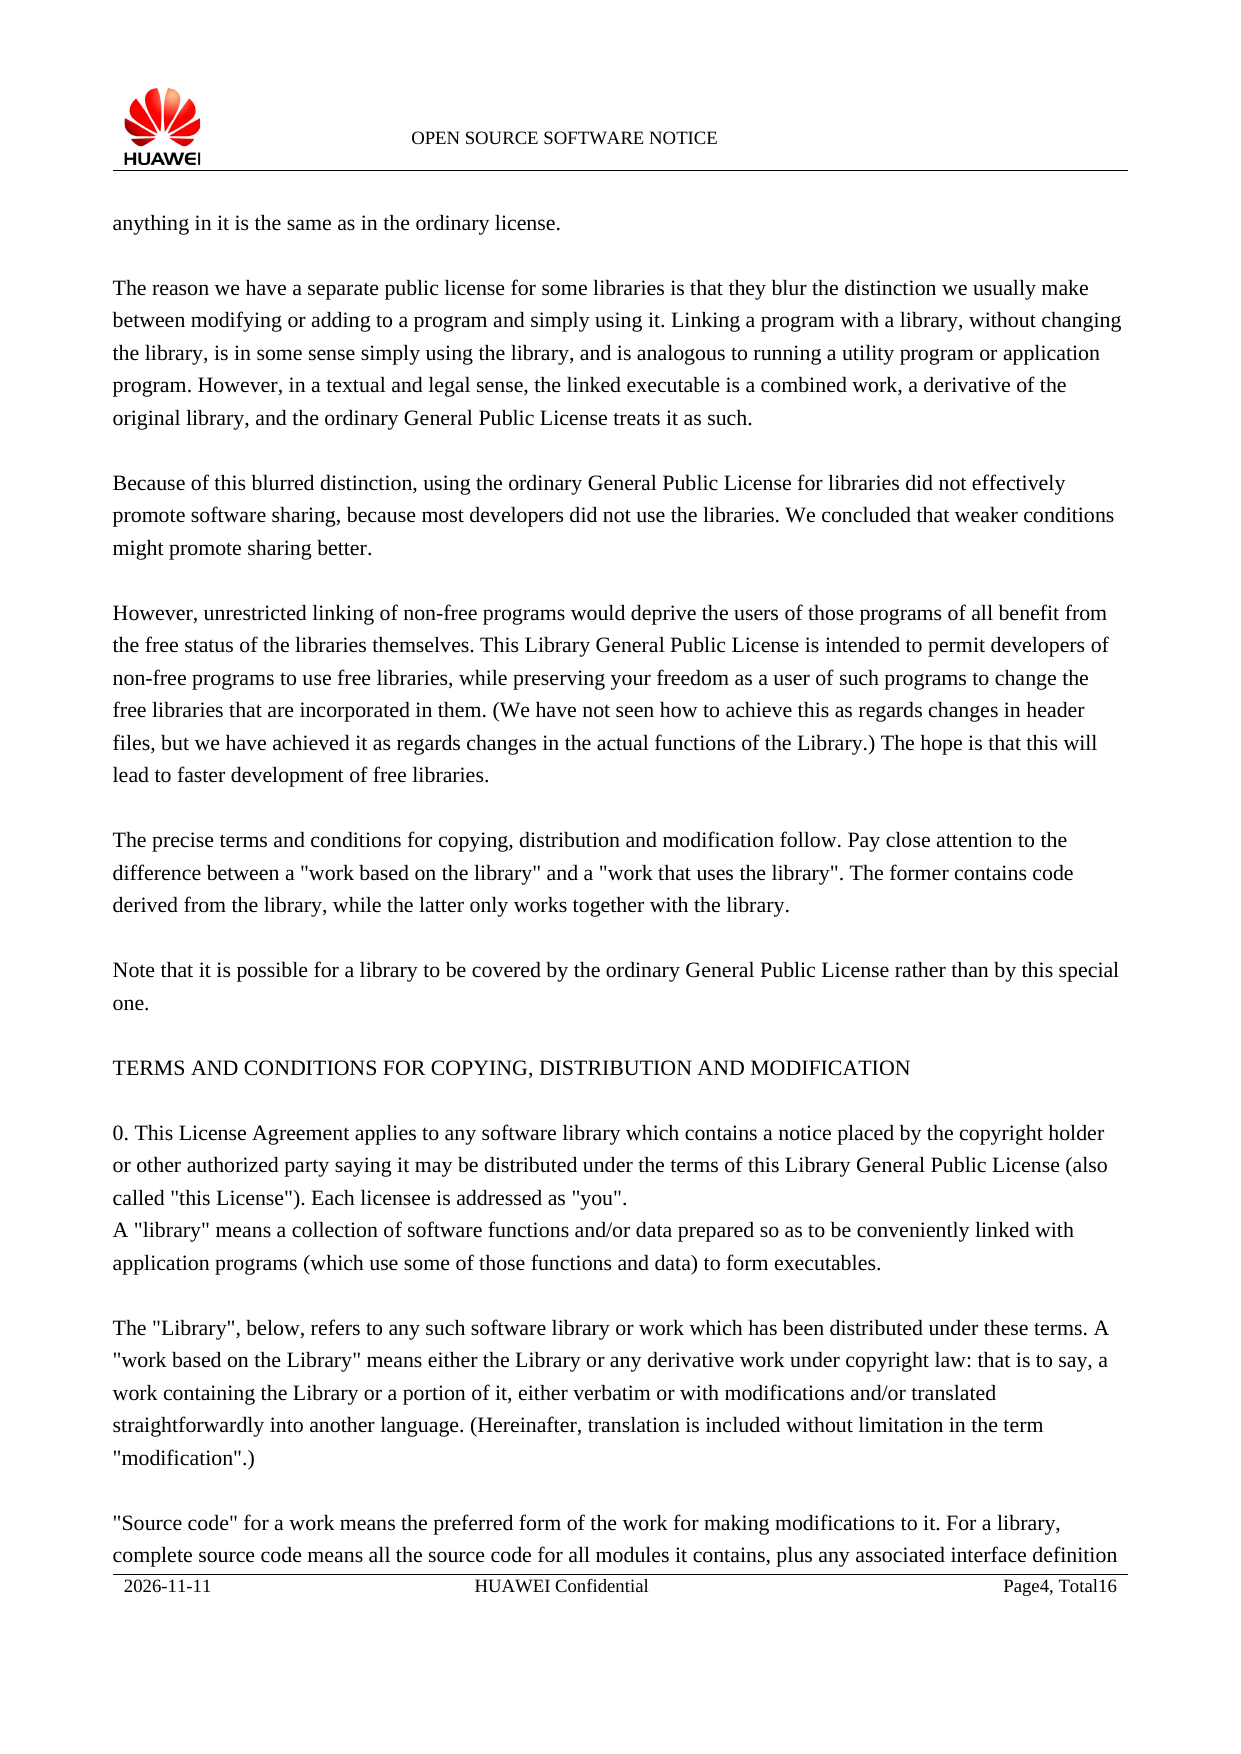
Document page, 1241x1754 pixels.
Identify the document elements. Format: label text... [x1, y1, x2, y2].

picture [124, 88, 201, 165]
